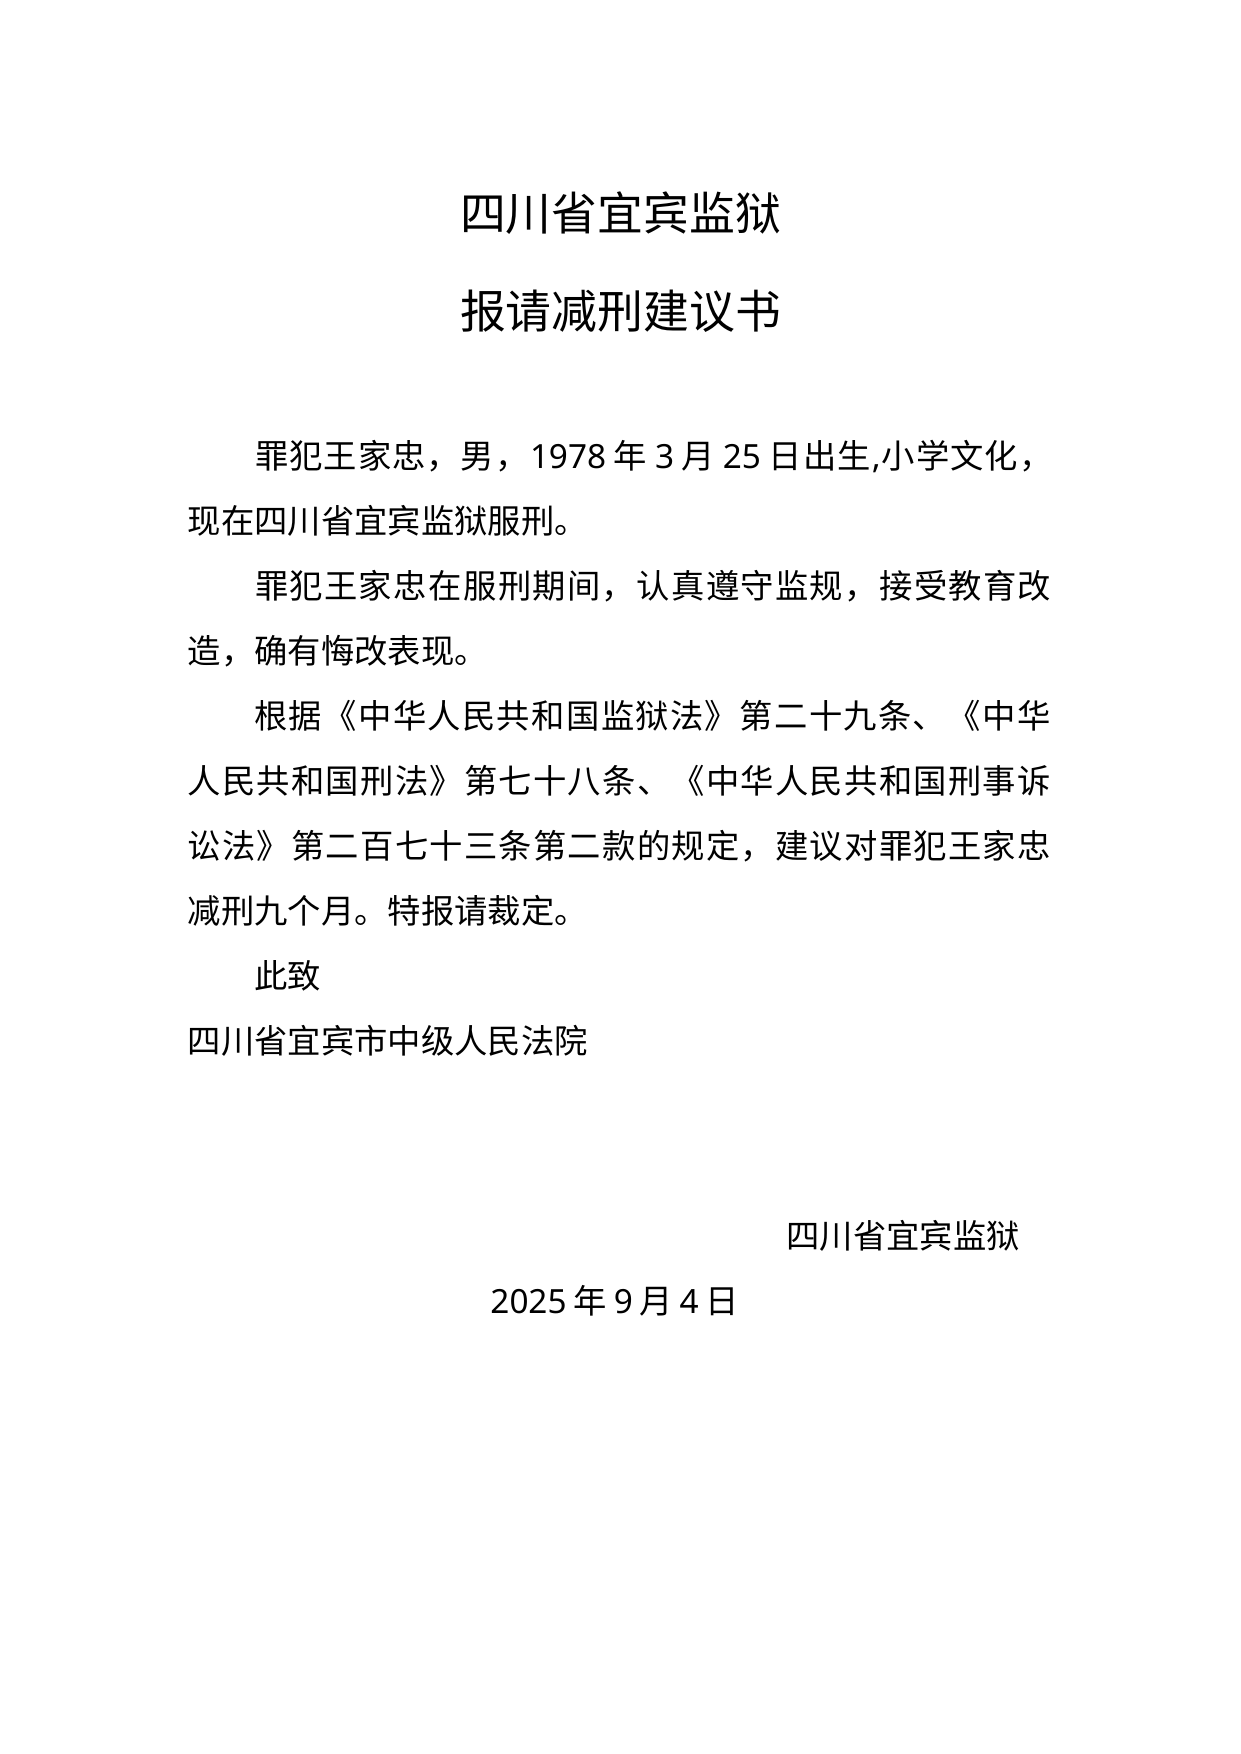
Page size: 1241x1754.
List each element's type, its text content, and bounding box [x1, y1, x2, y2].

text 四川省宜宾监狱 [187, 162, 1053, 259]
text 四川省宜宾监狱 [647, 1202, 1019, 1267]
text 罪犯王家忠在服刑期间，认真遵守监规，接受教育改造，确有悔改表现。 [187, 552, 1053, 682]
text 2025年9月4日 [187, 1267, 1053, 1332]
text 根据《中华人民共和国监狱法》第二十九条、《中华人民共和国刑法》第七十八条、《中华人民共和国刑事诉讼法》第二百七十三条第二款的规定，建议对罪犯王家忠减刑九个月。特报请裁定。 [187, 682, 1053, 942]
text 罪犯王家忠，男，1978年3月25日出生,小学文化，现在四川省宜宾监狱服刑。 [187, 422, 1053, 552]
text 此致 [187, 942, 1053, 1007]
text 四川省宜宾市中级人民法院 [187, 1007, 1053, 1072]
text 报请减刑建议书 [187, 259, 1053, 357]
